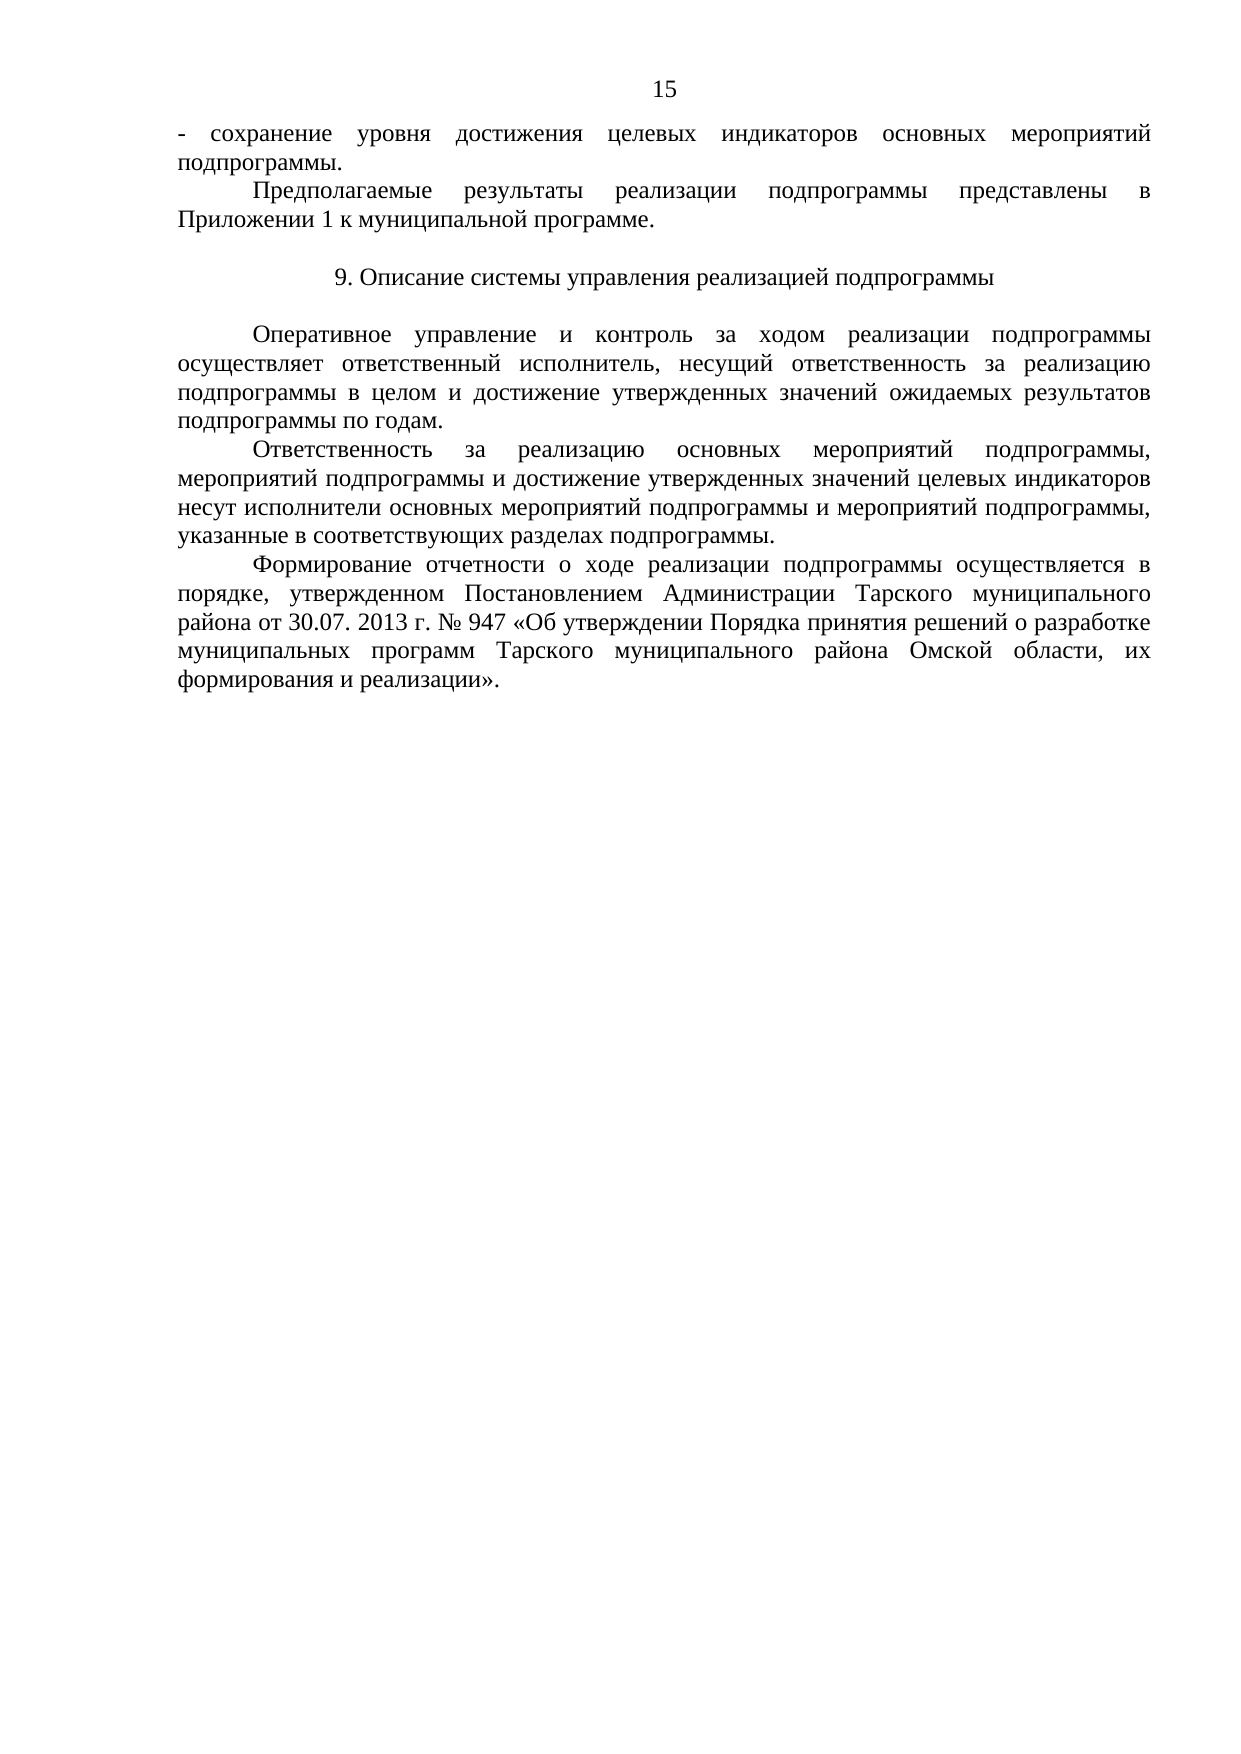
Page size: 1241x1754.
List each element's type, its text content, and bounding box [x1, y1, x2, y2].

text Ответственность за реализацию основных мероприятий подпрограммы, мероприятий подпрограммы и достижение утвержденных значений целевых индикаторов несут исполнители основных мероприятий подпрограммы и мероприятий подпрограммы, указанные в соответствующих разделах подпрограммы. [177, 434, 1152, 549]
text - сохранение уровня достижения целевых индикаторов основных мероприятий подпрограммы. [177, 118, 1152, 176]
text Оперативное управление и контроль за ходом реализации подпрограммы осуществляет ответственный исполнитель, несущий ответственность за реализацию подпрограммы в целом и достижение утвержденных значений ожидаемых результатов подпрограммы по годам. [177, 319, 1152, 434]
text Формирование отчетности о ходе реализации подпрограммы осуществляется в порядке, утвержденном Постановлением Администрации Тарского муниципального района от 30.07. . № 947 «Об утверждении Порядка принятия решений о разработке муниципальных программ Тарского муниципального района Омской области, их формирования и реализации». [177, 549, 1152, 693]
text Предполагаемые результаты реализации подпрограммы представлены в Приложении 1 к муниципальной программе. [177, 176, 1152, 233]
text 9. Описание системы управления реализацией подпрограммы [177, 262, 1152, 291]
